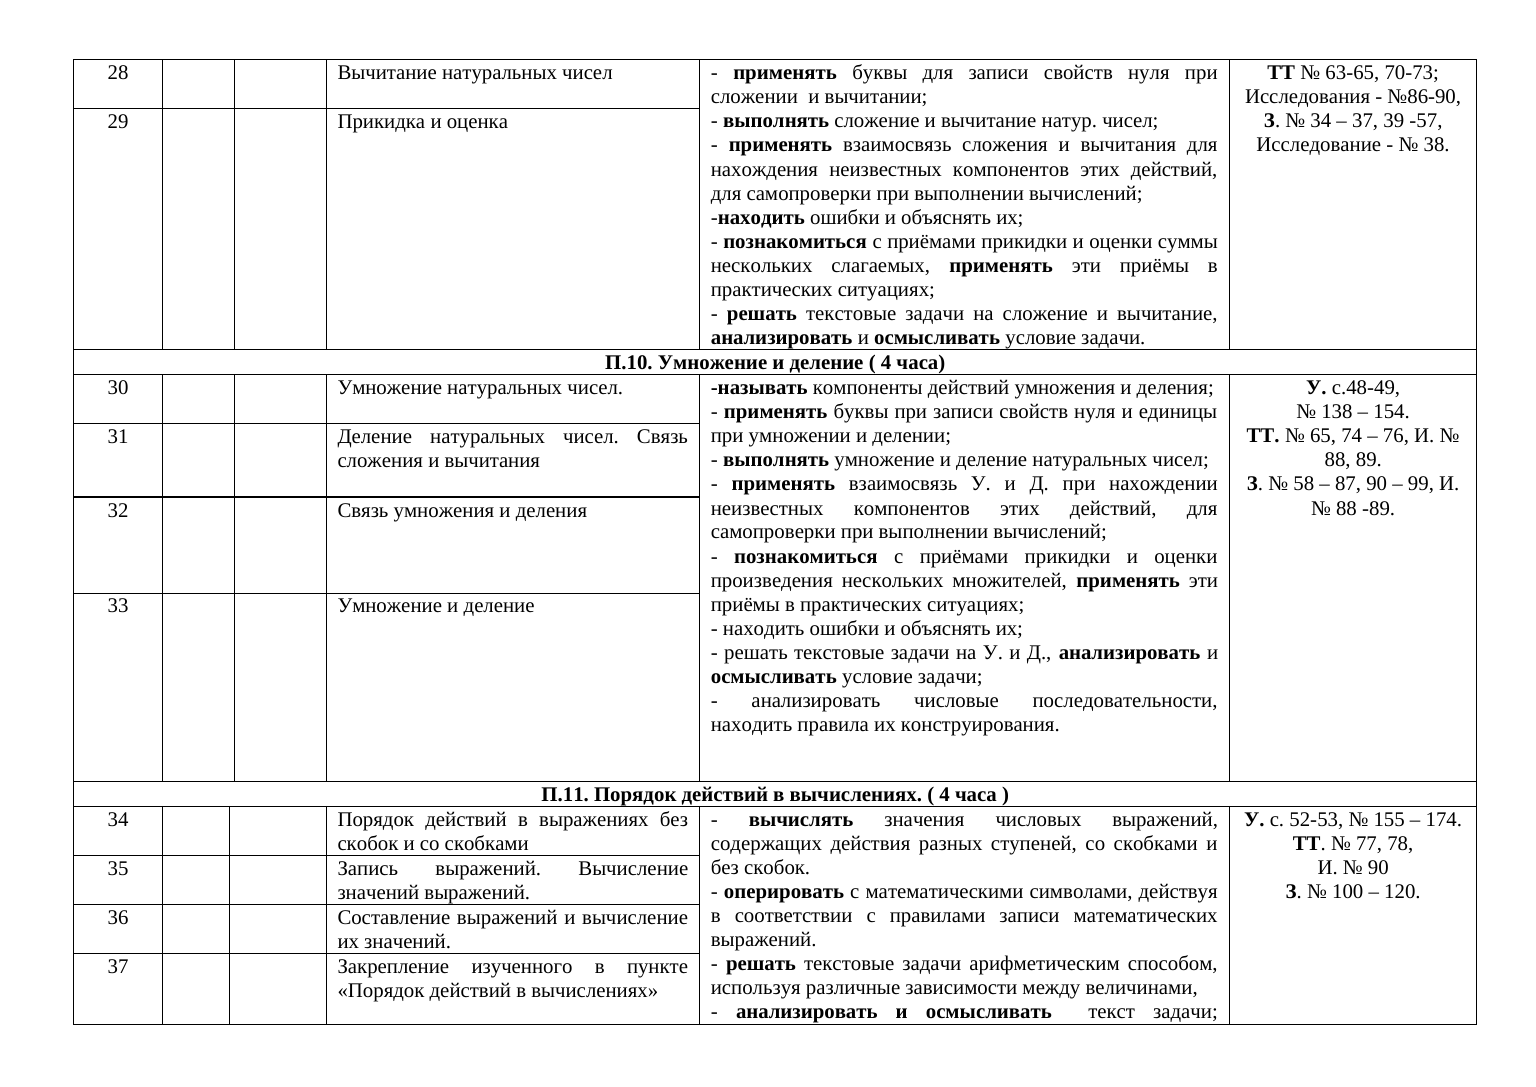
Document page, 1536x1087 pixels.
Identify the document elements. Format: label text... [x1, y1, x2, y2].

table_cell [235, 594, 326, 781]
table_cell [230, 954, 326, 1023]
table_cell [163, 498, 234, 592]
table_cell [327, 954, 699, 1023]
table_cell Вычитание натуральных чисел [327, 60, 699, 108]
table_cell Умножение и деление [327, 594, 699, 781]
table_cell Умножение натуральных чисел. [327, 375, 699, 423]
table_cell 30 [74, 375, 162, 423]
table_cell Связь умножения и деления [327, 498, 699, 592]
table_cell [235, 60, 326, 108]
table_cell [163, 905, 229, 953]
table_cell 37 [74, 954, 162, 1023]
table_cell 32 [74, 498, 162, 592]
table_cell Запись выражений. Вычисление значений выражений. [327, 856, 699, 904]
table_cell 33 [74, 594, 162, 781]
table_cell П.10. Умножение и деление ( 4 часа) [74, 350, 1476, 374]
table_cell Прикидка и оценка [327, 109, 699, 349]
table_cell [235, 109, 326, 349]
table_cell [163, 856, 229, 904]
table_cell 31 [74, 424, 162, 496]
table_cell [235, 375, 326, 423]
table_cell Порядок действий в выражениях без скобок и со скобками [327, 807, 699, 855]
table_cell У. с. 52-53, № 155 – 174. ТТ. № 77, 78, И. № 90 З. № 100 – 120. [1230, 807, 1476, 1023]
table_cell [163, 807, 229, 855]
table_cell [163, 375, 234, 423]
table_cell [230, 856, 326, 904]
table_cell [230, 905, 326, 953]
table_cell 36 [74, 905, 162, 953]
table_cell [163, 954, 229, 1023]
table_cell [230, 807, 326, 855]
table_cell -называть компоненты действий умножения и деления; - применять буквы при записи свойств нуля и единицы при умножении и делении; - выполнять умножение и деление натуральных чисел; - применять взаимосвязь У. и Д. при нахождении неизвестных компонентов этих действий, для самопроверки при выполнении вычислений; - познакомиться с приёмами прикидки и оценки произведения нескольких множителей, применять эти приёмы в практических ситуациях; - находить ошибки и объяснять их; - решать текстовые задачи на У. и Д., анализировать и осмысливать условие задачи; - анализировать числовые последовательности, находить правила их конструирования. [700, 375, 1229, 781]
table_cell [700, 60, 1229, 349]
table_cell Деление натуральных чисел. Связь сложения и вычитания [327, 424, 699, 496]
table_cell 35 [74, 856, 162, 904]
table_cell [163, 109, 234, 349]
table_cell [235, 424, 326, 496]
table_cell У. с.48-49, № 138 – 154. ТТ. № 65, 74 – 76, И. № 88, 89. З. № 58 – 87, 90 – 99, И. № 88 -89. [1230, 375, 1476, 781]
table_cell 28 [74, 60, 162, 108]
table_cell Составление выражений и вычисление их значений. [327, 905, 699, 953]
table_cell [163, 424, 234, 496]
table_cell [235, 498, 326, 592]
table_cell [163, 60, 234, 108]
table_cell П.11. Порядок действий в вычислениях. ( 4 часа ) [74, 782, 1476, 806]
table_cell - вычислять значения числовых выражений, содержащих действия разных ступеней, со скобками и без скобок. - оперировать с математическими символами, действуя в соответствии с правилами записи математических выражений. - решать текстовые задачи арифметическим способом, используя различные зависимости между величинами, - анализировать и осмысливать текст задачи; осуществлять самоконтроль, проверяя ответ на соответствие условию. [700, 807, 1229, 1023]
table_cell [1230, 60, 1476, 349]
table_cell 29 [74, 109, 162, 349]
table_cell [163, 594, 234, 781]
table_cell 34 [74, 807, 162, 855]
